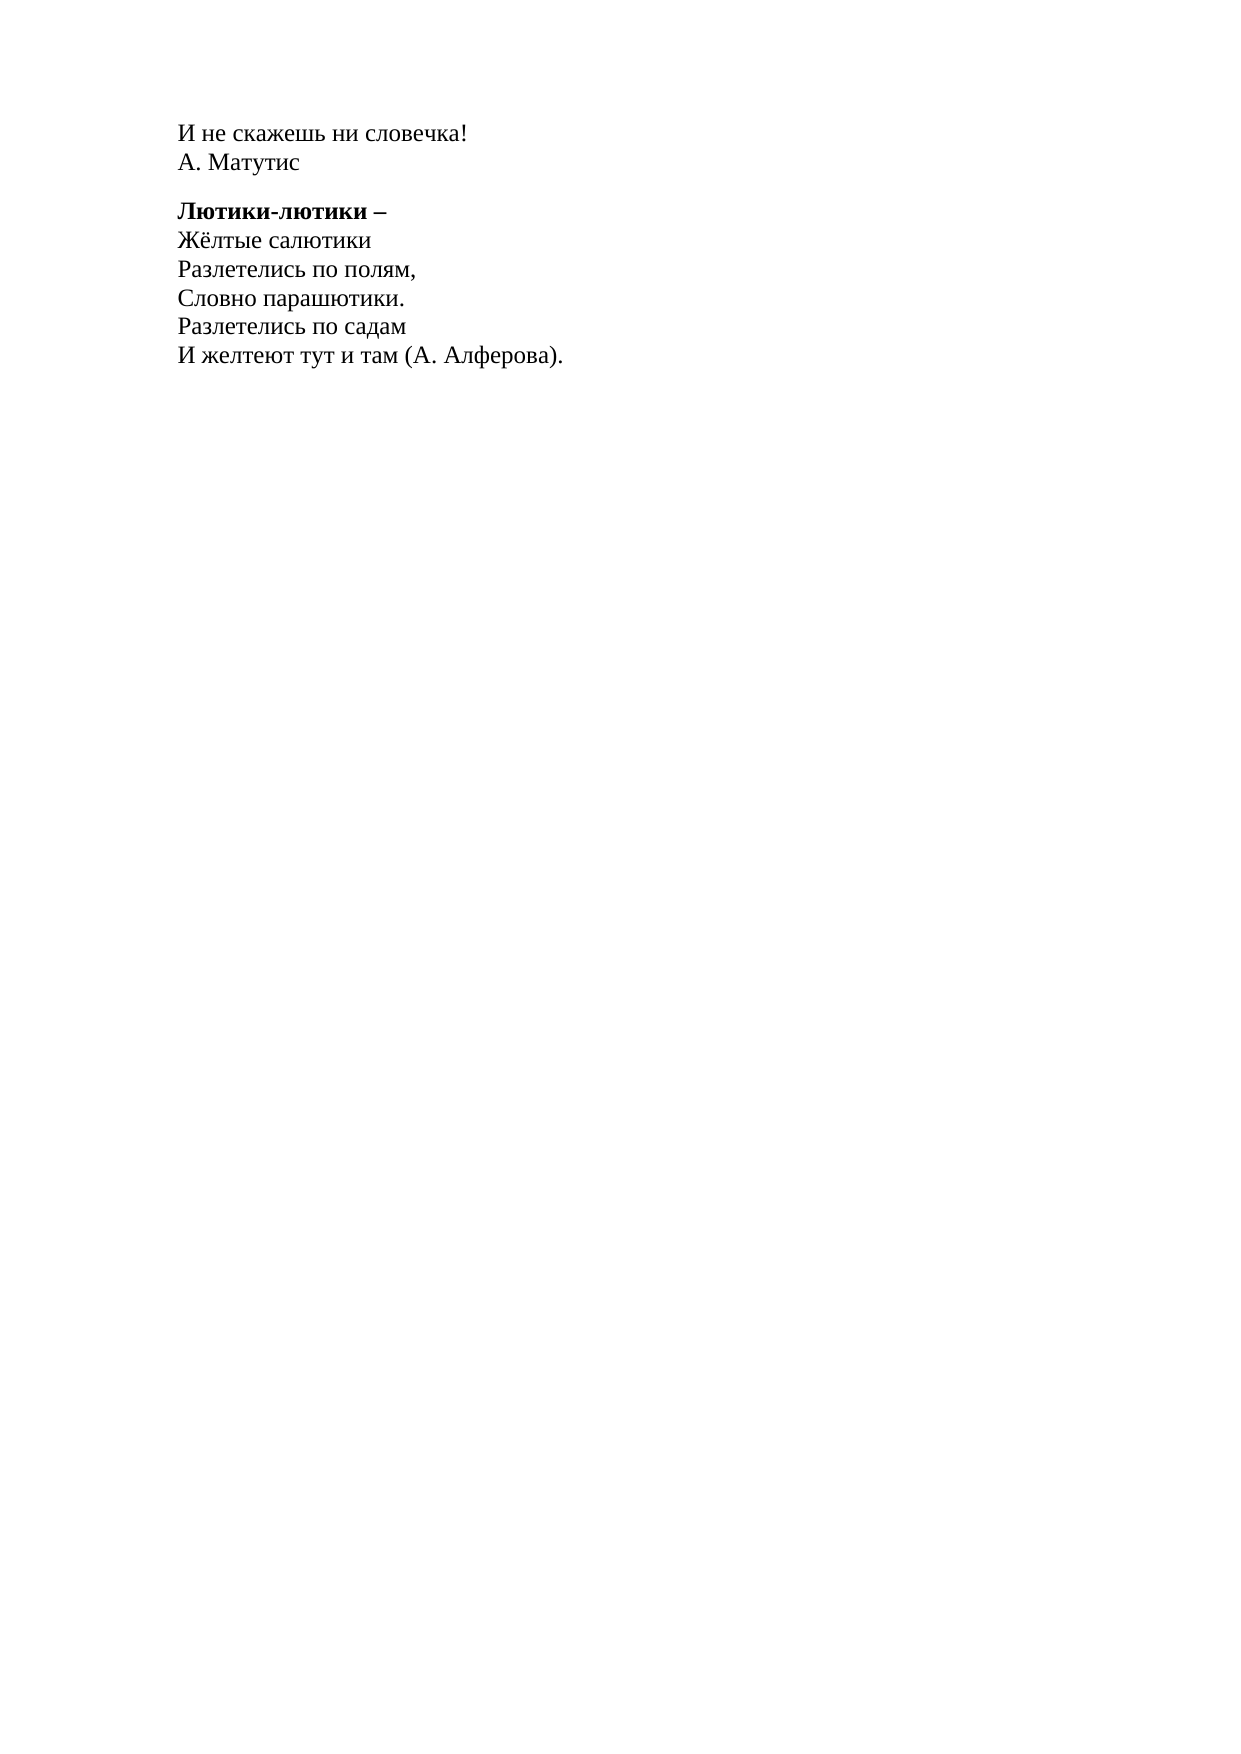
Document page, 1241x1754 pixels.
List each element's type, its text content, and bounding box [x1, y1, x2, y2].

text Лютики-лютики – Жёлтые салютики Разлетелись по полям, Словно парашютики. Разлетелись по садам И желтеют тут и там (А. Алферова). [177, 196, 1152, 369]
